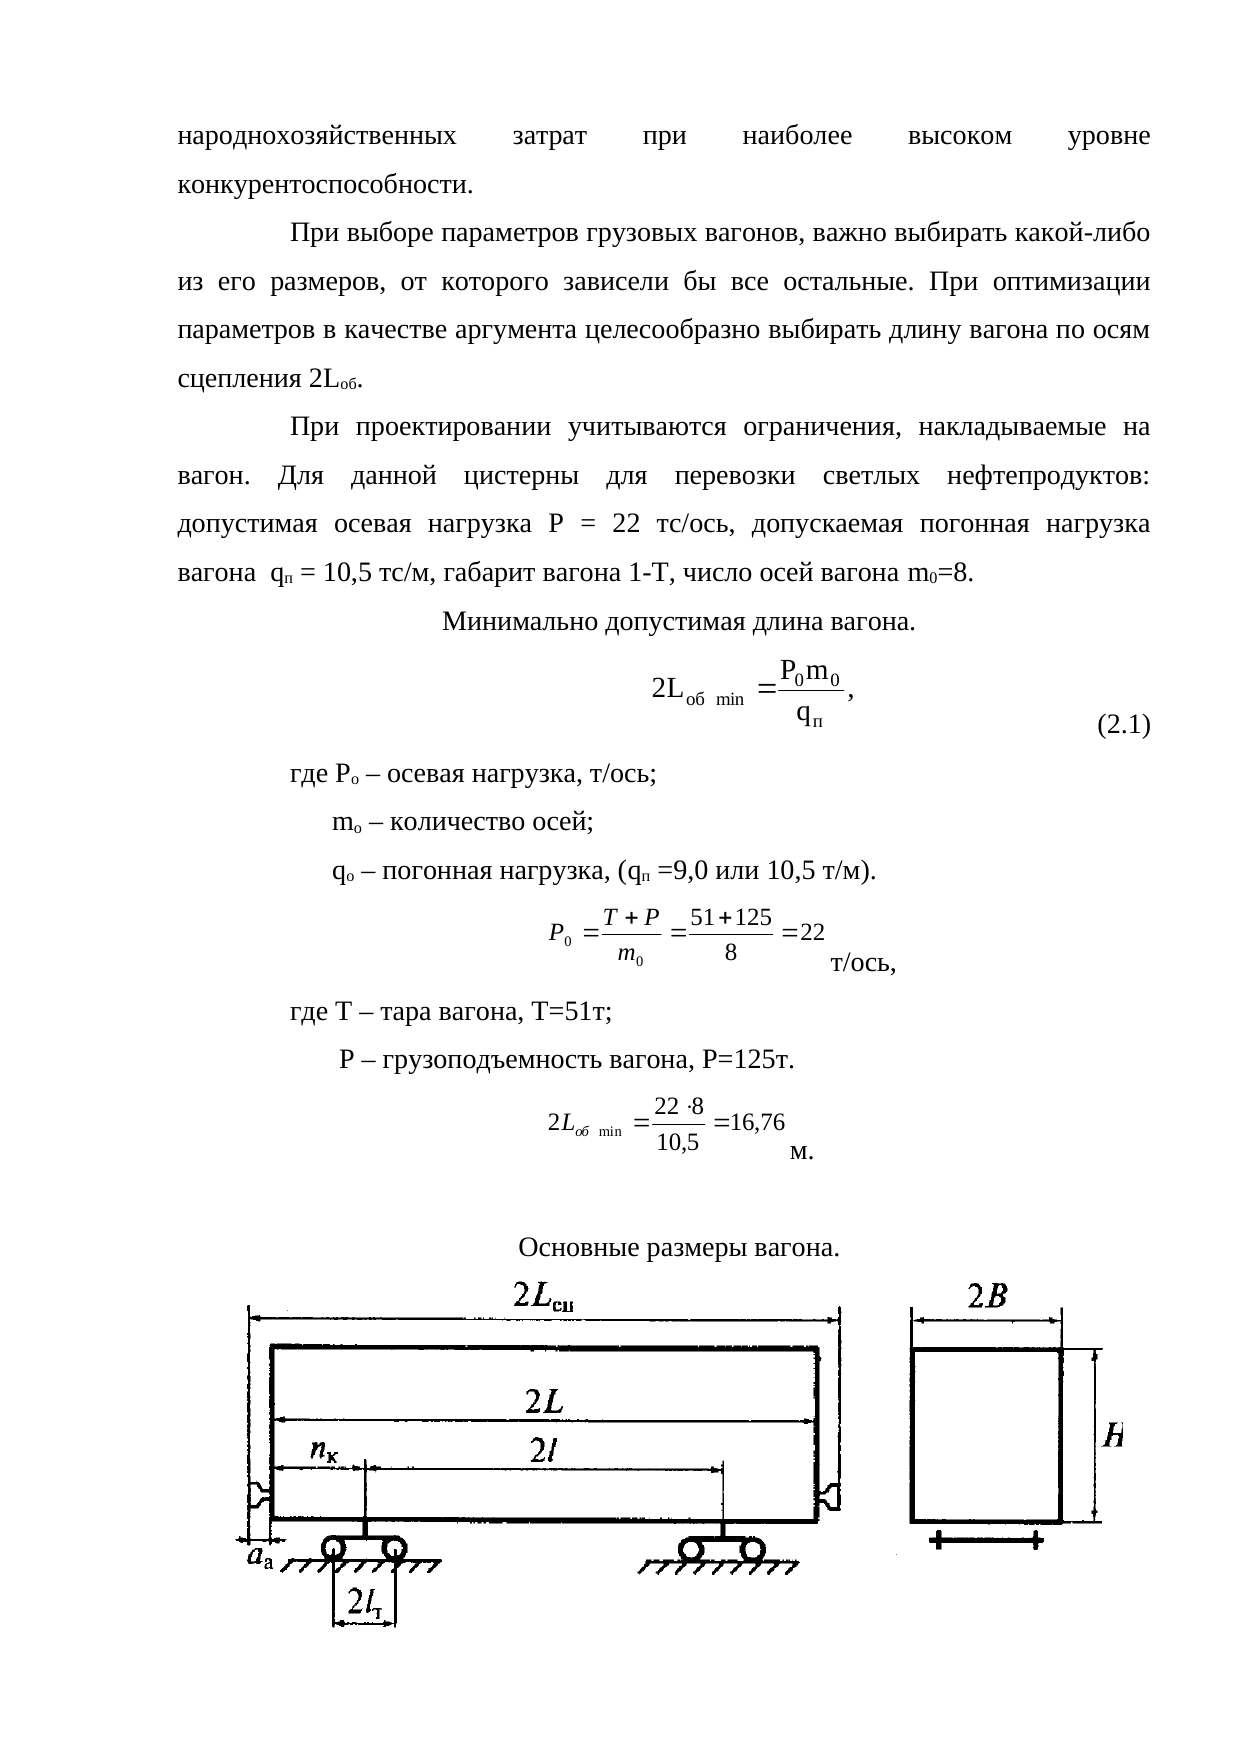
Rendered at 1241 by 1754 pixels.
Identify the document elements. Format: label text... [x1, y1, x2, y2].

picture [235, 1278, 1123, 1629]
text mo – количество осей; [177, 804, 1152, 837]
text где Ро – осевая нагрузка, т/ось; [177, 756, 1152, 788]
text Р – грузоподъемность вагона, Р=125т. [177, 1042, 1152, 1075]
text (2.1) [177, 652, 1152, 739]
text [177, 118, 1152, 199]
text м. [177, 1091, 1152, 1166]
text где Т – тара вагона, Т=51т; [177, 994, 1152, 1026]
text При выборе параметров грузовых вагонов, важно выбирать какой-либо из его размеров, от которого зависели бы все остальные. При оптимизации параметров в качестве аргумента целесообразно выбирать длину вагона по осям сцепления 2Lоб. [177, 215, 1152, 393]
text qo – погонная нагрузка, (qп =9,0 или 10,5 т/м). [177, 853, 1152, 885]
text т/ось, [177, 901, 1152, 978]
subtitle Минимально допустимая длина вагона. [177, 603, 1152, 636]
text При проектировании учитываются ограничения, накладываемые на вагон. Для данной цистерны для перевозки светлых нефтепродуктов: допустимая осевая нагрузка Р = 22 тс/ось, допускаемая погонная нагрузка вагона qп = 10,5 тс/м, габарит вагона 1-Т, число осей вагона m0=8. [177, 409, 1152, 587]
text Основные размеры вагона. [177, 1231, 1152, 1263]
